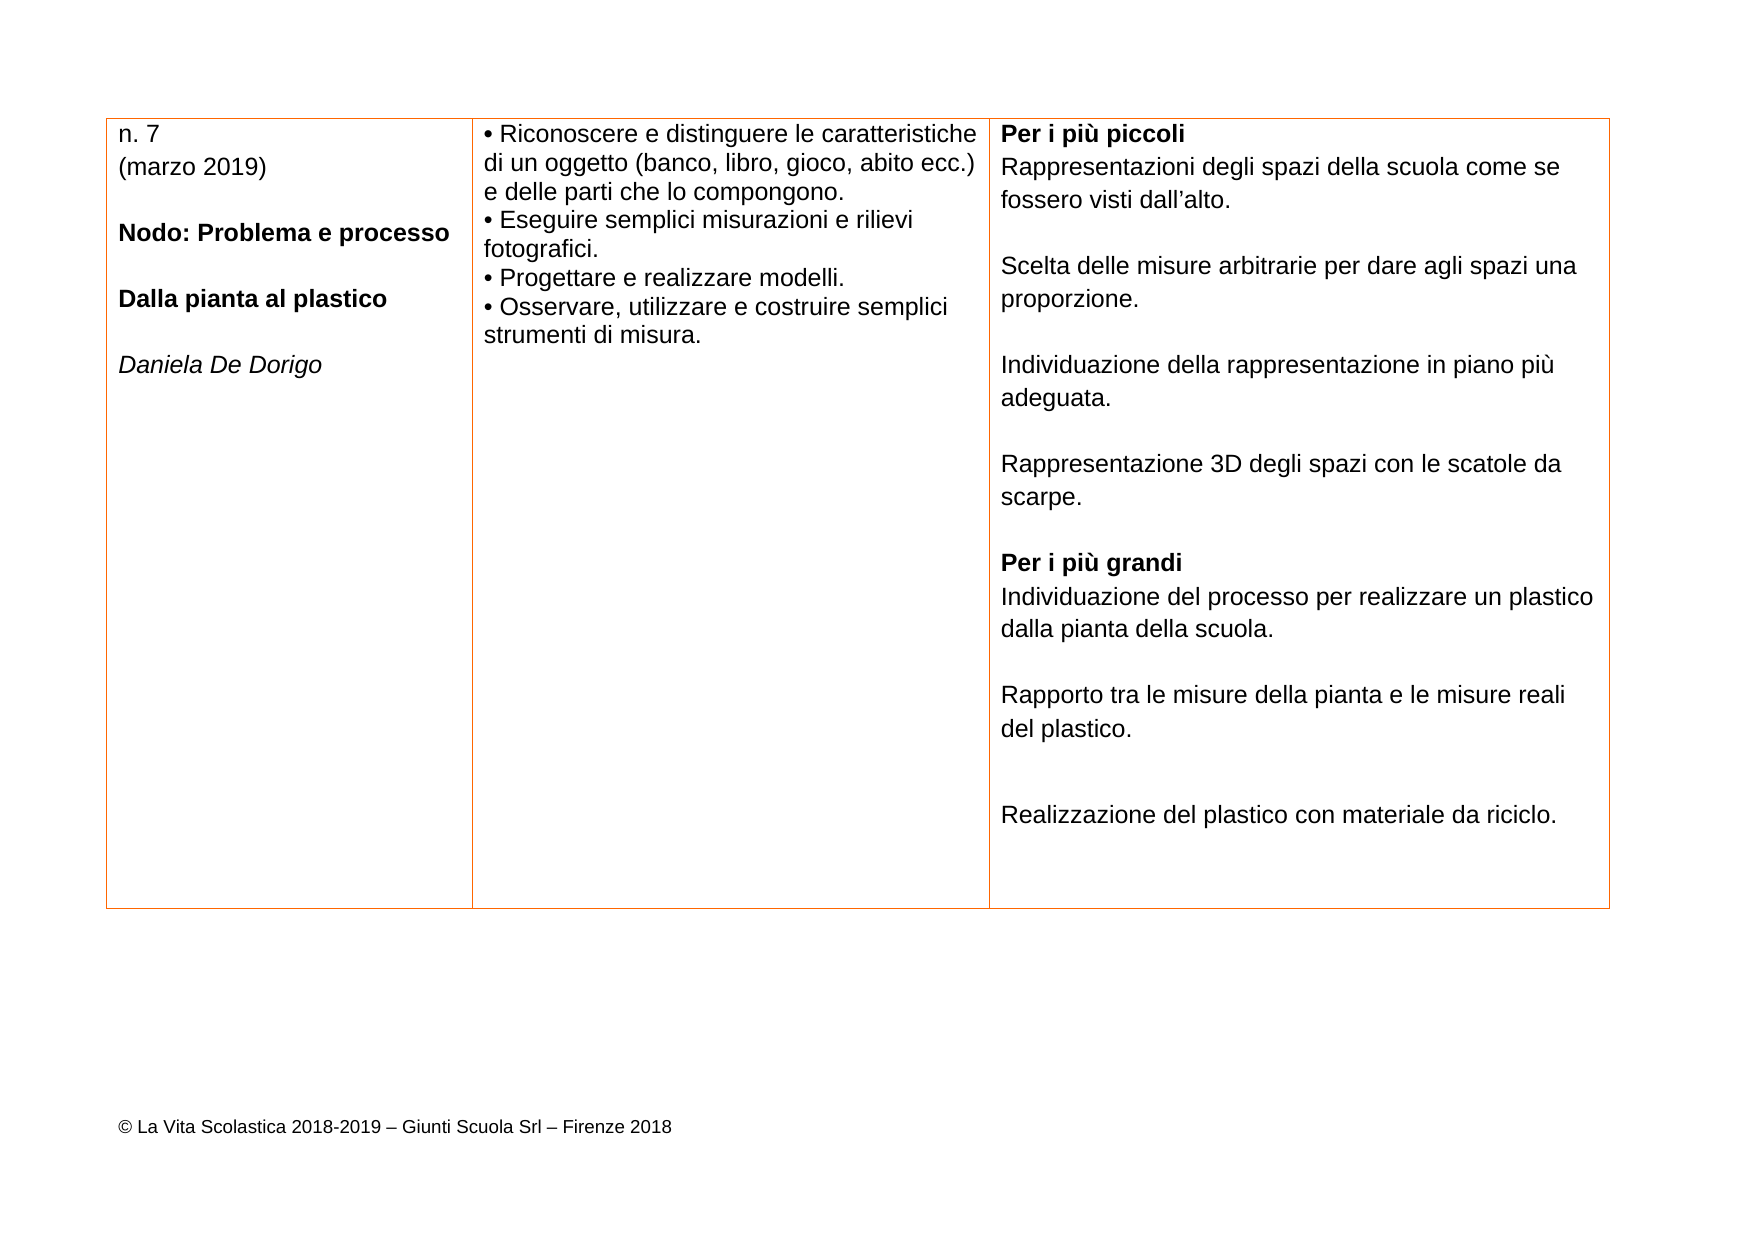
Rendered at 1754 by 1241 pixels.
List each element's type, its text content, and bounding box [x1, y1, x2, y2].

table_header n. 7 (marzo 2019) Nodo: Problema e processo Dalla pianta al plastico Daniela De Dorigo [107, 119, 472, 908]
table_header Per i più piccoli Rappresentazioni degli spazi della scuola come se fossero visti dall’alto. Scelta delle misure arbitrarie per dare agli spazi una proporzione. Individuazione della rappresentazione in piano più adeguata. Rappresentazione 3D degli spazi con le scatole da scarpe. Per i più grandi Individuazione del processo per realizzare un plastico dalla pianta della scuola. Rapporto tra le misure della pianta e le misure reali del plastico. Realizzazione del plastico con materiale da riciclo. [990, 119, 1609, 908]
table_header • Riconoscere e distinguere le caratteristiche di un oggetto (banco, libro, gioco, abito ecc.) e delle parti che lo compongono. • Eseguire semplici misurazioni e rilievi fotografici. • Progettare e realizzare modelli. • Osservare, utilizzare e costruire semplici strumenti di misura. [473, 119, 989, 908]
